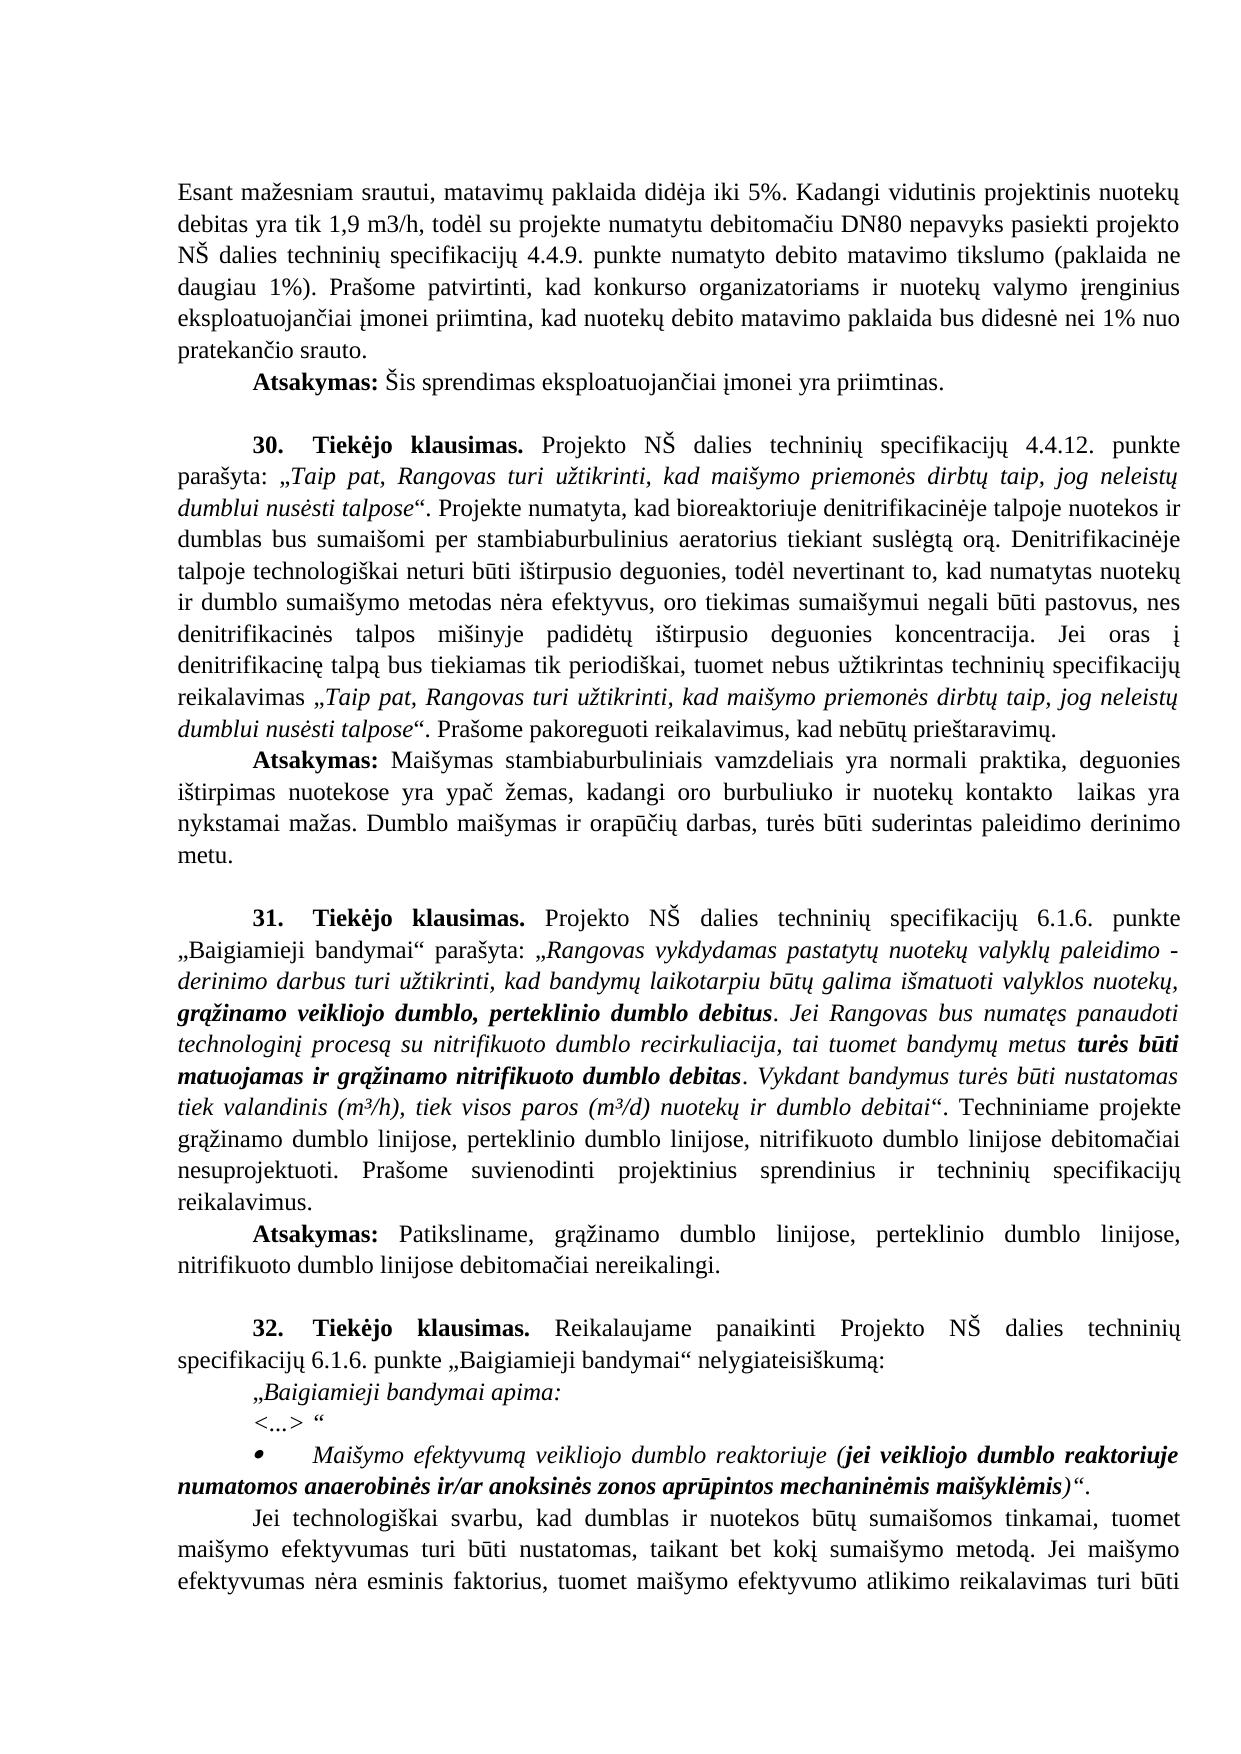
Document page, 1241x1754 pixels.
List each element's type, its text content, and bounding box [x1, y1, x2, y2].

text Atsakymas: Šis sprendimas eksploatuojančiai įmonei yra priimtinas. [177, 367, 1181, 395]
text <...> “ [177, 1408, 1181, 1437]
list Tiekėjo klausimas. Projekto NŠ dalies techninių specifikacijų 4.4.12. punkte parašyta: „Taip pat, Rangovas turi užtikrinti, kad maišymo priemonės dirbtų taip, jog neleistų dumblui nusėsti talpose“. Projekte numatyta, kad bioreaktoriuje denitrifikacinėje talpoje nuotekos ir dumblas bus sumaišomi per stambiaburbulinius aeratorius tiekiant suslėgtą orą. Denitrifikacinėje talpoje technologiškai neturi būti ištirpusio deguonies, todėl nevertinant to, kad numatytas nuotekų ir dumblo sumaišymo metodas nėra efektyvus, oro tiekimas sumaišymui negali būti pastovus, nes denitrifikacinės talpos mišinyje padidėtų ištirpusio deguonies koncentracija. Jei oras į denitrifikacinę talpą bus tiekiamas tik periodiškai, tuomet nebus užtikrintas techninių specifikacijų reikalavimas „Taip pat, Rangovas turi užtikrinti, kad maišymo priemonės dirbtų taip, jog neleistų dumblui nusėsti talpose“. Prašome pakoreguoti reikalavimus, kad nebūtų prieštaravimų. [177, 430, 1181, 742]
list Tiekėjo klausimas. Projekto NŠ dalies techninių specifikacijų 6.1.6. punkte „Baigiamieji bandymai“ parašyta: „Rangovas vykdydamas pastatytų nuotekų valyklų paleidimo - derinimo darbus turi užtikrinti, kad bandymų laikotarpiu būtų galima išmatuoti valyklos nuotekų, grąžinamo veikliojo dumblo, perteklinio dumblo debitus. Jei Rangovas bus numatęs panaudoti technologinį procesą su nitrifikuoto dumblo recirkuliacija, tai tuomet bandymų metus turės būti matuojamas ir grąžinamo nitrifikuoto dumblo debitas. Vykdant bandymus turės būti nustatomas tiek valandinis (m³/h), tiek visos paros (m³/d) nuotekų ir dumblo debitai“. Techniniame projekte grąžinamo dumblo linijose, perteklinio dumblo linijose, nitrifikuoto dumblo linijose debitomačiai nesuprojektuoti. Prašome suvienodinti projektinius sprendinius ir techninių specifikacijų reikalavimus. [177, 903, 1181, 1216]
text Atsakymas: Patiksliname, grąžinamo dumblo linijose, perteklinio dumblo linijose, nitrifikuoto dumblo linijose debitomačiai nereikalingi. [177, 1219, 1181, 1279]
text „Baigiamieji bandymai apima: [177, 1377, 1181, 1405]
list Maišymo efektyvumą veikliojo dumblo reaktoriuje (jei veikliojo dumblo reaktoriuje numatomos anaerobinės ir/ar anoksinės zonos aprūpintos mechaninėmis maišyklėmis)“. [177, 1440, 1181, 1500]
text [177, 1503, 1181, 1595]
text Atsakymas: Maišymas stambiaburbuliniais vamzdeliais yra normali praktika, deguonies ištirpimas nuotekose yra ypač žemas, kadangi oro burbuliuko ir nuotekų kontakto laikas yra nykstamai mažas. Dumblo maišymas ir orapūčių darbas, turės būti suderintas paleidimo derinimo metu. [177, 745, 1181, 869]
list Tiekėjo klausimas. Reikalaujame panaikinti Projekto NŠ dalies techninių specifikacijų 6.1.6. punkte „Baigiamieji bandymai“ nelygiateisiškumą: [177, 1313, 1181, 1374]
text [177, 177, 1181, 364]
